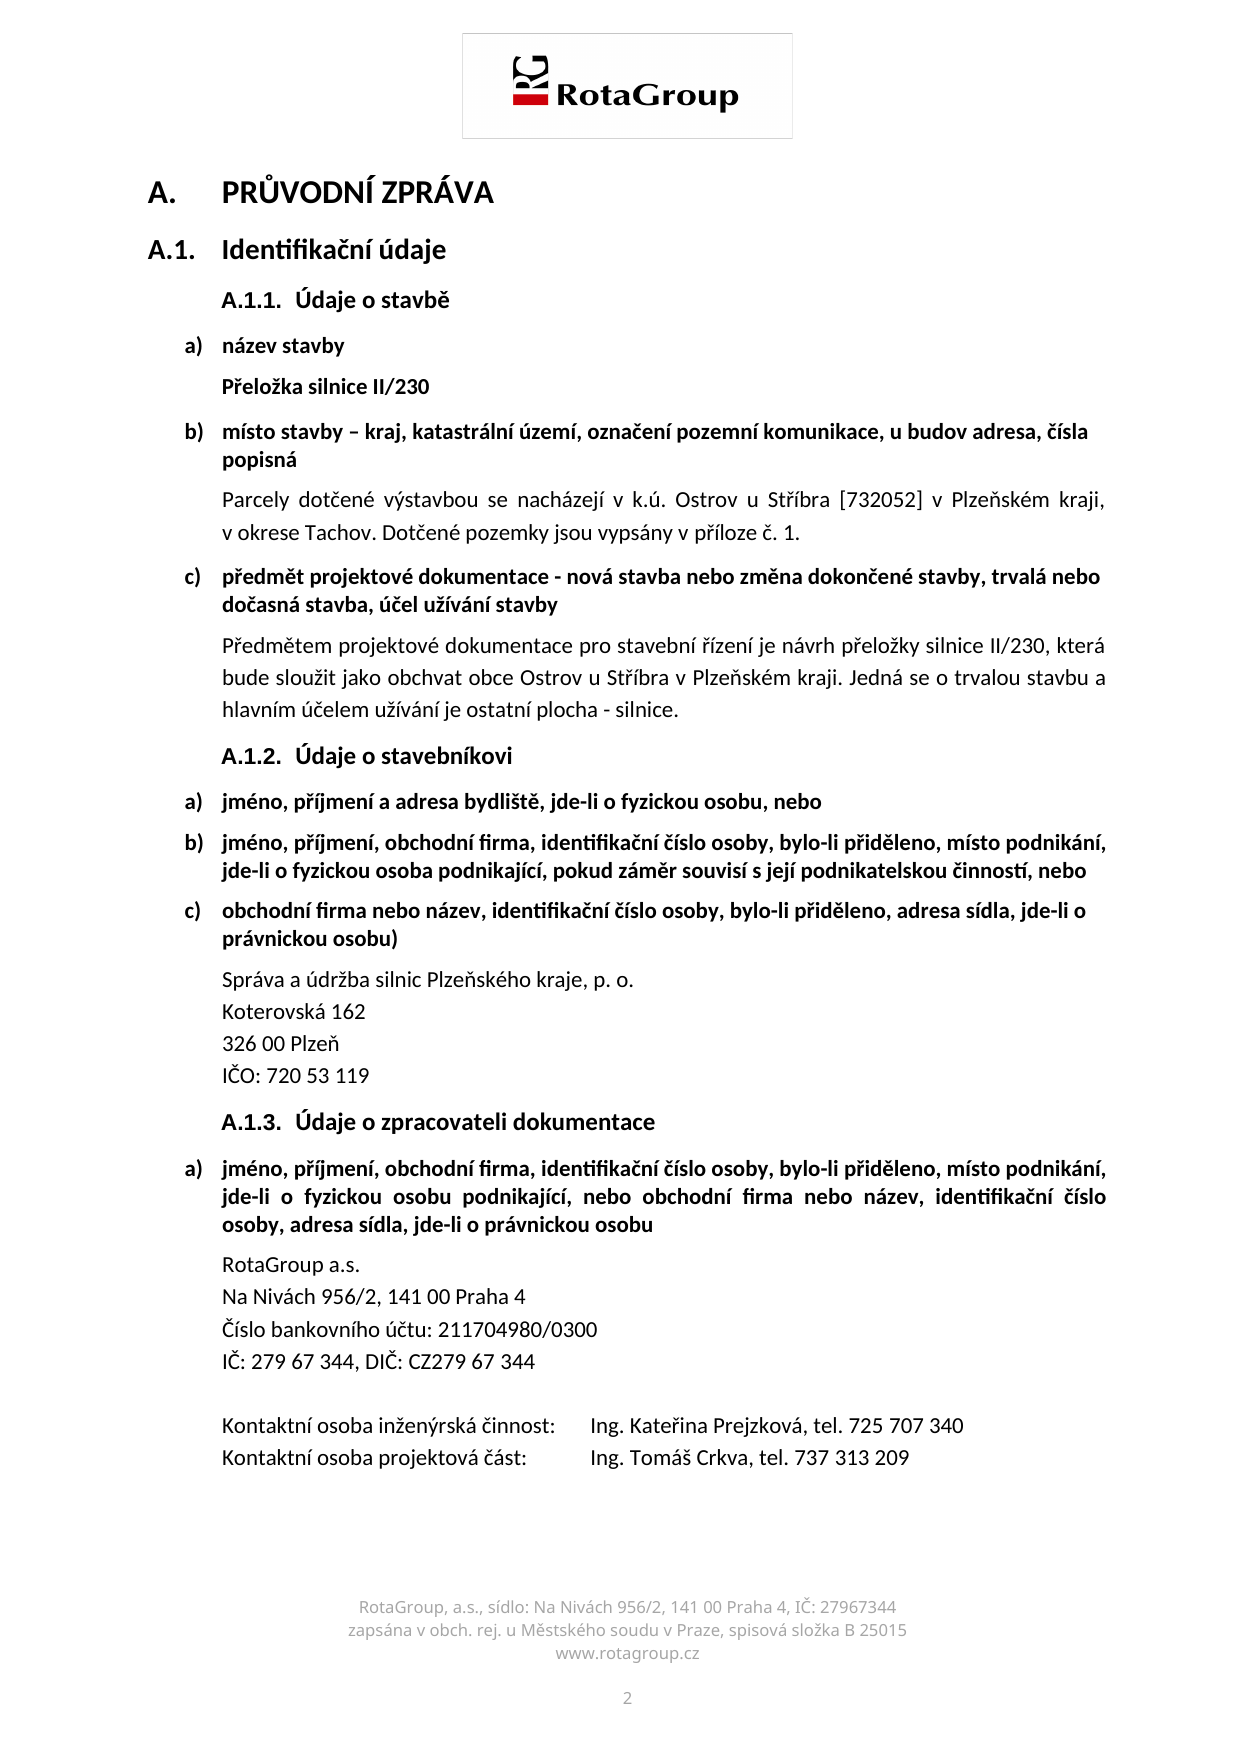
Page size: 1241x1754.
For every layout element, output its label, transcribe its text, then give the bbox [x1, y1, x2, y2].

subtitle název stavby [184, 332, 1107, 360]
subtitle Údaje o stavbě [221, 284, 1107, 315]
list Parcely dotčené výstavbou se nacházejí v k.ú. Ostrov u Stříbra [732052] v Plzeňském kraji, v okrese Tachov. Dotčené pozemky jsou vypsány v příloze č. 1. [222, 485, 1107, 546]
subtitle předmět projektové dokumentace - nová stavba nebo změna dokončené stavby, trvalá nebo dočasná stavba, účel užívání stavby [184, 562, 1107, 618]
list IČO: 720 53 119 [222, 1062, 1107, 1089]
list Kontaktní osoba projektová část: Ing. Tomáš Crkva, tel. 737 313 209 [222, 1443, 1107, 1471]
list Předmětem projektové dokumentace pro stavební řízení je návrh přeložky silnice II/230, která bude sloužit jako obchvat obce Ostrov u Stříbra v Plzeňském kraji. Jedná se o trvalou stavbu a hlavním účelem užívání je ostatní plocha - silnice. [222, 631, 1107, 723]
subtitle Průvodní zpráva [148, 171, 1107, 212]
list Kontaktní osoba inženýrská činnost: Ing. Kateřina Prejzková, tel. 725 707 340 [222, 1411, 1107, 1439]
subtitle obchodní firma nebo název, identifikační číslo osoby, bylo-li přiděleno, adresa sídla, jde-li o právnickou osobu) [184, 896, 1107, 952]
text Přeložka silnice II/230 [222, 372, 1107, 400]
subtitle jméno, příjmení, obchodní firma, identifikační číslo osoby, bylo-li přiděleno, místo podnikání, jde-li o fyzickou osoba podnikající, pokud záměr souvisí s její podnikatelskou činností, nebo [184, 828, 1107, 884]
subtitle jméno, příjmení a adresa bydliště, jde-li o fyzickou osobu, nebo [184, 787, 1107, 815]
picture [462, 33, 793, 139]
subtitle místo stavby – kraj, katastrální území, označení pozemní komunikace, u budov adresa, čísla popisná [184, 417, 1107, 473]
subtitle Identifikační údaje [148, 231, 1107, 266]
subtitle jméno, příjmení, obchodní firma, identifikační číslo osoby, bylo-li přiděleno, místo podnikání, jde-li o fyzickou osobu podnikající, nebo obchodní firma nebo název, identifikační číslo osoby, adresa sídla, jde-li o právnickou osobu [184, 1154, 1107, 1238]
list Správa a údržba silnic Plzeňského kraje, p. o. [222, 965, 1107, 993]
list Číslo bankovního účtu: 211704980/0300 [222, 1315, 1107, 1343]
list 326 00 Plzeň [222, 1029, 1107, 1057]
list Koterovská 162 [222, 997, 1107, 1025]
subtitle Údaje o zpracovateli dokumentace [221, 1106, 1107, 1137]
subtitle Údaje o stavebníkovi [221, 740, 1107, 770]
list Na Nivách 956/2, 141 00 Praha 4 [222, 1282, 1107, 1311]
list IČ: 279 67 344, DIČ: CZ279 67 344 [222, 1347, 1107, 1375]
list RotaGroup a.s. [222, 1250, 1107, 1278]
